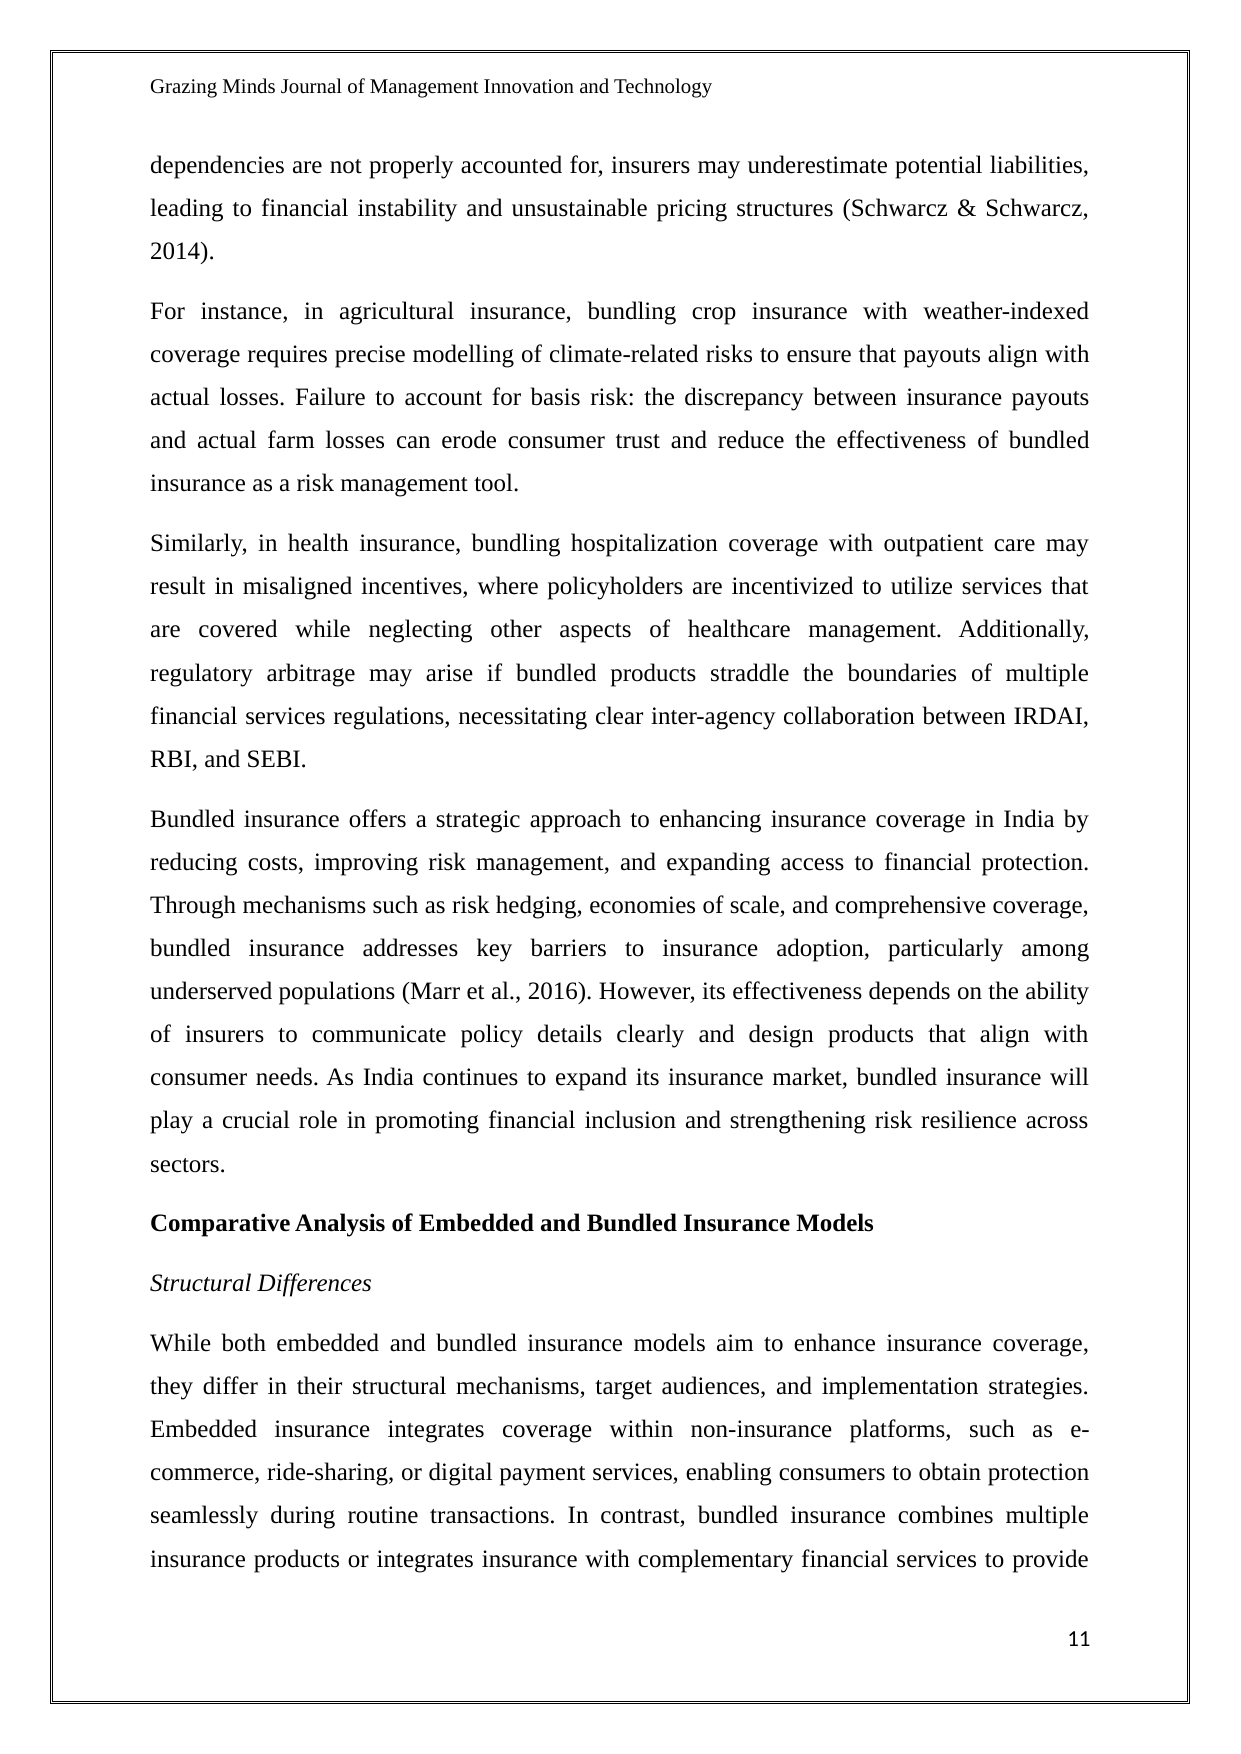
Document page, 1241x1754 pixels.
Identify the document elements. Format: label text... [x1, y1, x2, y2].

text For instance, in agricultural insurance, bundling crop insurance with weather-indexed coverage requires precise modelling of climate-related risks to ensure that payouts align with actual losses. Failure to account for basis risk: the discrepancy between insurance payouts and actual farm losses can erode consumer trust and reduce the effectiveness of bundled insurance as a risk management tool. [150, 296, 1090, 497]
text Similarly, in health insurance, bundling hospitalization coverage with outpatient care may result in misaligned incentives, where policyholders are incentivized to utilize services that are covered while neglecting other aspects of healthcare management. Additionally, regulatory arbitrage may arise if bundled products straddle the boundaries of multiple financial services regulations, necessitating clear inter-agency collaboration between IRDAI, RBI, and SEBI. [150, 528, 1090, 773]
text Structural Differences [150, 1268, 1090, 1297]
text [150, 150, 1090, 265]
text Bundled insurance offers a strategic approach to enhancing insurance coverage in India by reducing costs, improving risk management, and expanding access to financial protection. Through mechanisms such as risk hedging, economies of scale, and comprehensive coverage, bundled insurance addresses key barriers to insurance adoption, particularly among underserved populations (Marr et al., 2016). However, its effectiveness depends on the ability of insurers to communicate policy details clearly and design products that align with consumer needs. As India continues to expand its insurance market, bundled insurance will play a crucial role in promoting financial inclusion and strengthening risk resilience across sectors. [150, 804, 1090, 1177]
text Comparative Analysis of Embedded and Bundled Insurance Models [150, 1208, 1090, 1237]
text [150, 1328, 1090, 1572]
